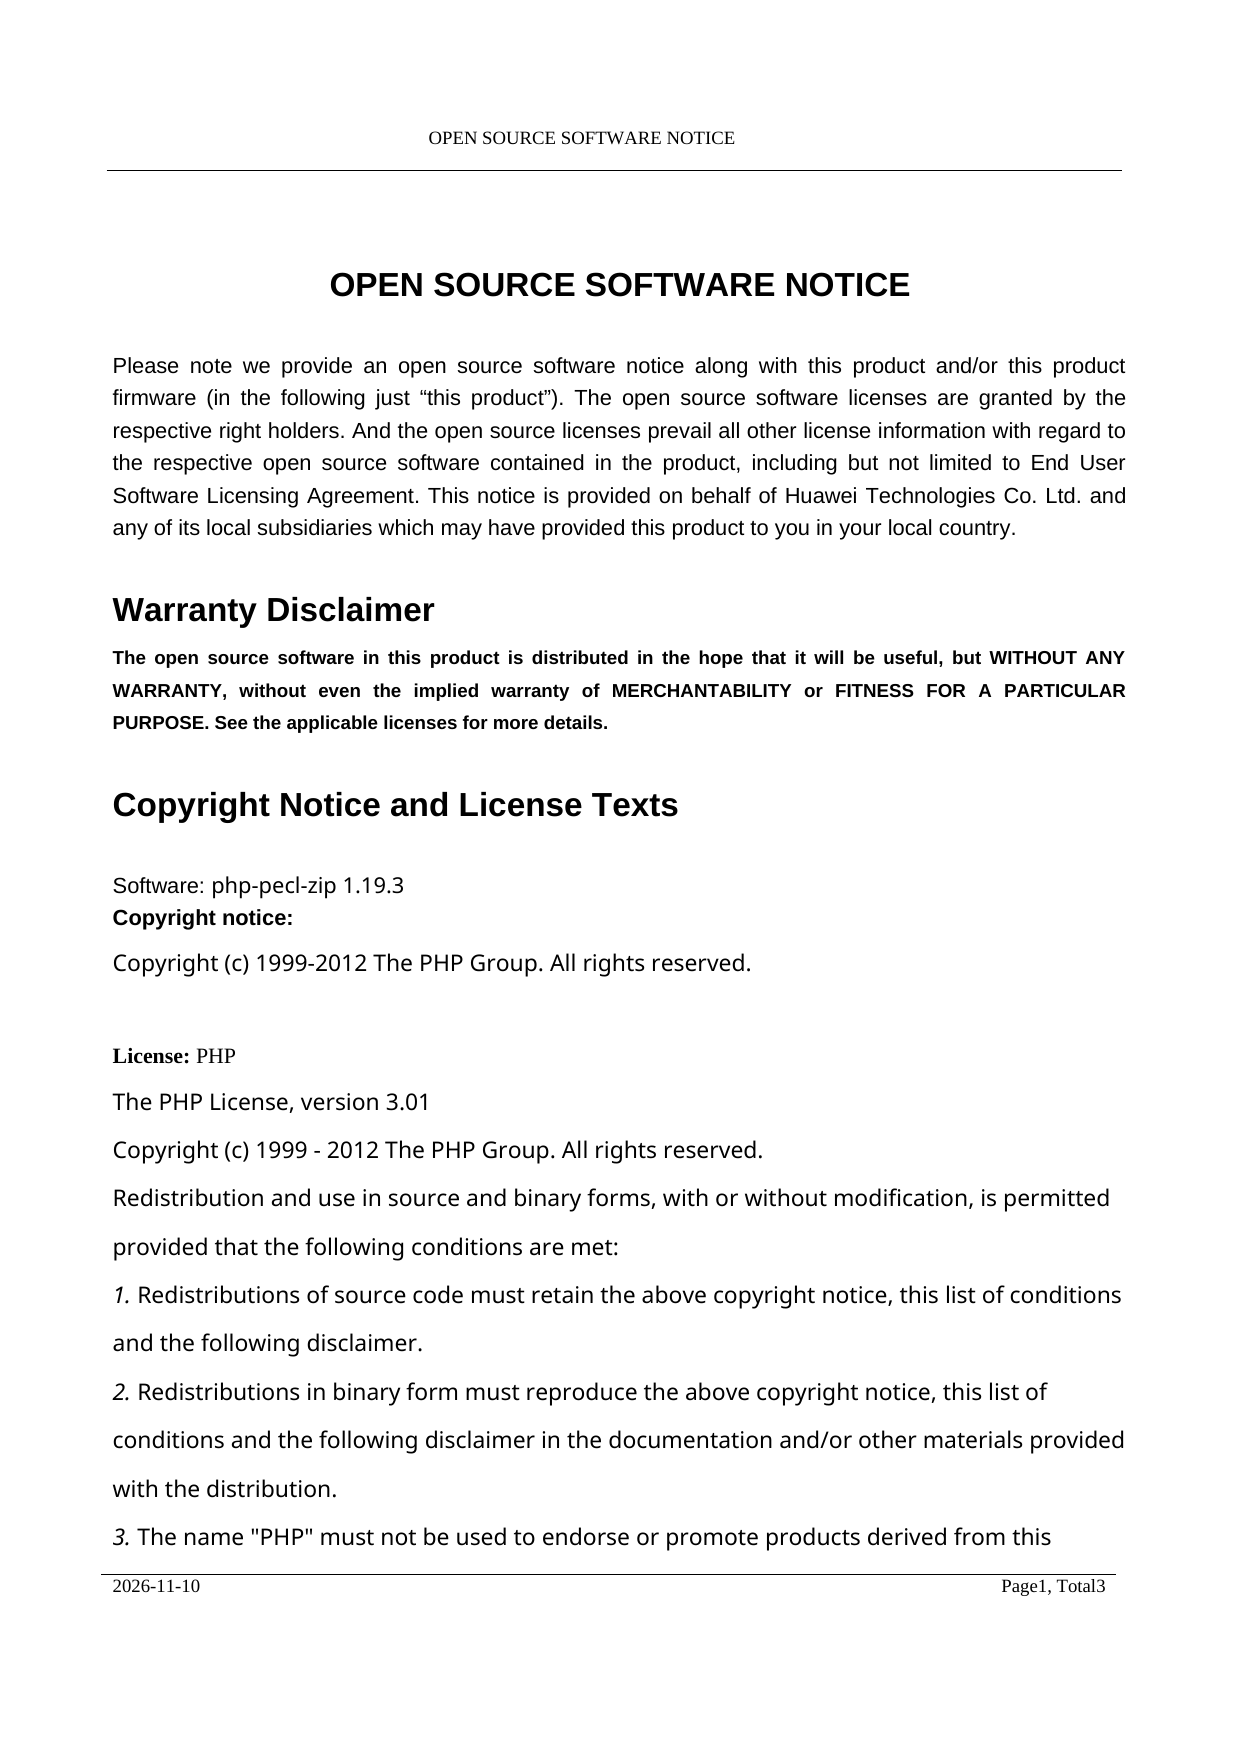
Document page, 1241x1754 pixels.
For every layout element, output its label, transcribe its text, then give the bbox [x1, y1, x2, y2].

text 2. Redistributions in binary form must reproduce the above copyright notice, this list of conditions and the following disclaimer in the documentation and/or other materials provided with the distribution. [112, 1375, 1128, 1505]
text License: PHP [112, 1040, 1128, 1072]
text Warranty Disclaimer [112, 576, 1128, 641]
text Copyright notice: [112, 901, 1128, 934]
text Software: php-pecl-zip 1.19.3 [112, 869, 1128, 901]
text Redistribution and use in source and binary forms, with or without modification, is permitted provided that the following conditions are met: [112, 1181, 1128, 1262]
text The PHP License, version 3.01 [112, 1085, 1128, 1117]
text 1. Redistributions of source code must retain the above copyright notice, this list of conditions and the following disclaimer. [112, 1278, 1128, 1359]
text Copyright (c) 1999 - 2012 The PHP Group. All rights reserved. [112, 1133, 1128, 1166]
text OPEN SOURCE SOFTWARE NOTICE [112, 251, 1128, 316]
text Please note we provide an open source software notice along with this product and/or this product firmware (in the following just “this product”). The open source software licenses are granted by the respective right holders. And the open source licenses prevail all other license information with regard to the respective open source software contained in the product, including but not limited to End User Software Licensing Agreement. This notice is provided on behalf of Huawei Technologies Co. Ltd. and any of its local subsidiaries which may have provided this product to you in your local country. [112, 349, 1128, 544]
text Copyright Notice and License Texts [112, 771, 1128, 836]
text The open source software in this product is distributed in the hope that it will be useful, but WITHOUT ANY WARRANTY, without even the implied warranty of MERCHANTABILITY or FITNESS FOR A PARTICULAR PURPOSE. See the applicable licenses for more details. [112, 641, 1128, 739]
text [112, 1521, 1128, 1553]
text Copyright (c) 1999-2012 The PHP Group. All rights reserved. [112, 947, 1128, 979]
